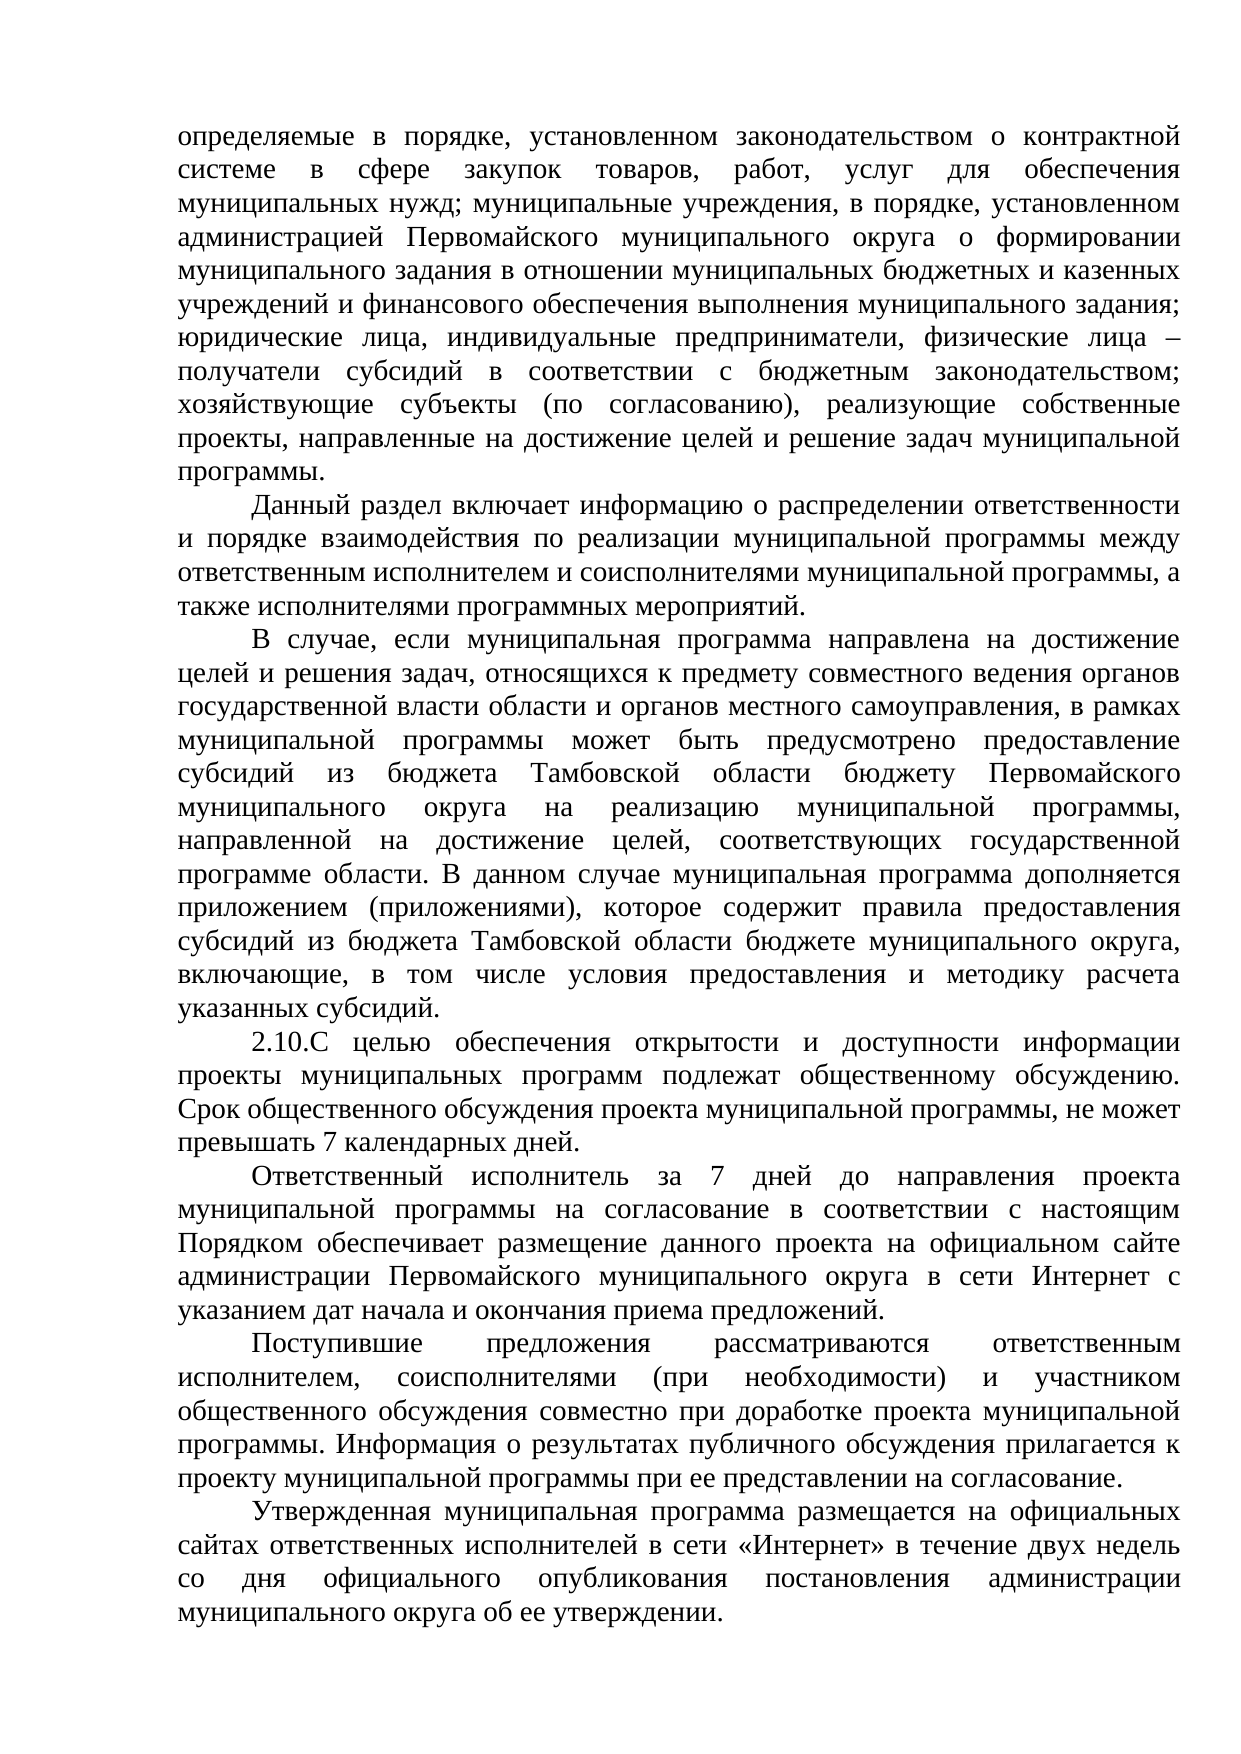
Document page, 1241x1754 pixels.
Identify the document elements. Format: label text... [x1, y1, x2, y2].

text Поступившие предложения рассматриваются ответственным исполнителем, соисполнителями (при необходимости) и участником общественного обсуждения совместно при доработке проекта муниципальной программы. Информация о результатах публичного обсуждения прилагается к проекту муниципальной программы при ее представлении на согласование. [177, 1326, 1181, 1493]
text В случае, если муниципальная программа направлена на достижение целей и решения задач, относящихся к предмету совместного ведения органов государственной власти области и органов местного самоуправления, в рамках муниципальной программы может быть предусмотрено предоставление субсидий из бюджета Тамбовской области бюджету Первомайского муниципального округа на реализацию муниципальной программы, направленной на достижение целей, соответствующих государственной программе области. В данном случае муниципальная программа дополняется приложением (приложениями), которое содержит правила предоставления субсидий из бюджета Тамбовской области бюджете муниципального округа, включающие, в том числе условия предоставления и методику расчета указанных субсидий. [177, 621, 1181, 1024]
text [177, 118, 1181, 487]
text 2.10.С целью обеспечения открытости и доступности информации проекты муниципальных программ подлежат общественному обсуждению. Срок общественного обсуждения проекта муниципальной программы, не может превышать 7 календарных дней. [177, 1024, 1181, 1158]
text Данный раздел включает информацию о распределении ответственности и порядке взаимодействия по реализации муниципальной программы между ответственным исполнителем и соисполнителями муниципальной программы, а также исполнителями программных мероприятий. [177, 487, 1181, 621]
text Утвержденная муниципальная программа размещается на официальных сайтах ответственных исполнителей в сети «Интернет» в течение двух недель со дня официального опубликования постановления администрации муниципального округа об ее утверждении. [177, 1493, 1181, 1627]
text Ответственный исполнитель за 7 дней до направления проекта муниципальной программы на согласование в соответствии с настоящим Порядком обеспечивает размещение данного проекта на официальном сайте администрации Первомайского муниципального округа в сети Интернет с указанием дат начала и окончания приема предложений. [177, 1158, 1181, 1326]
